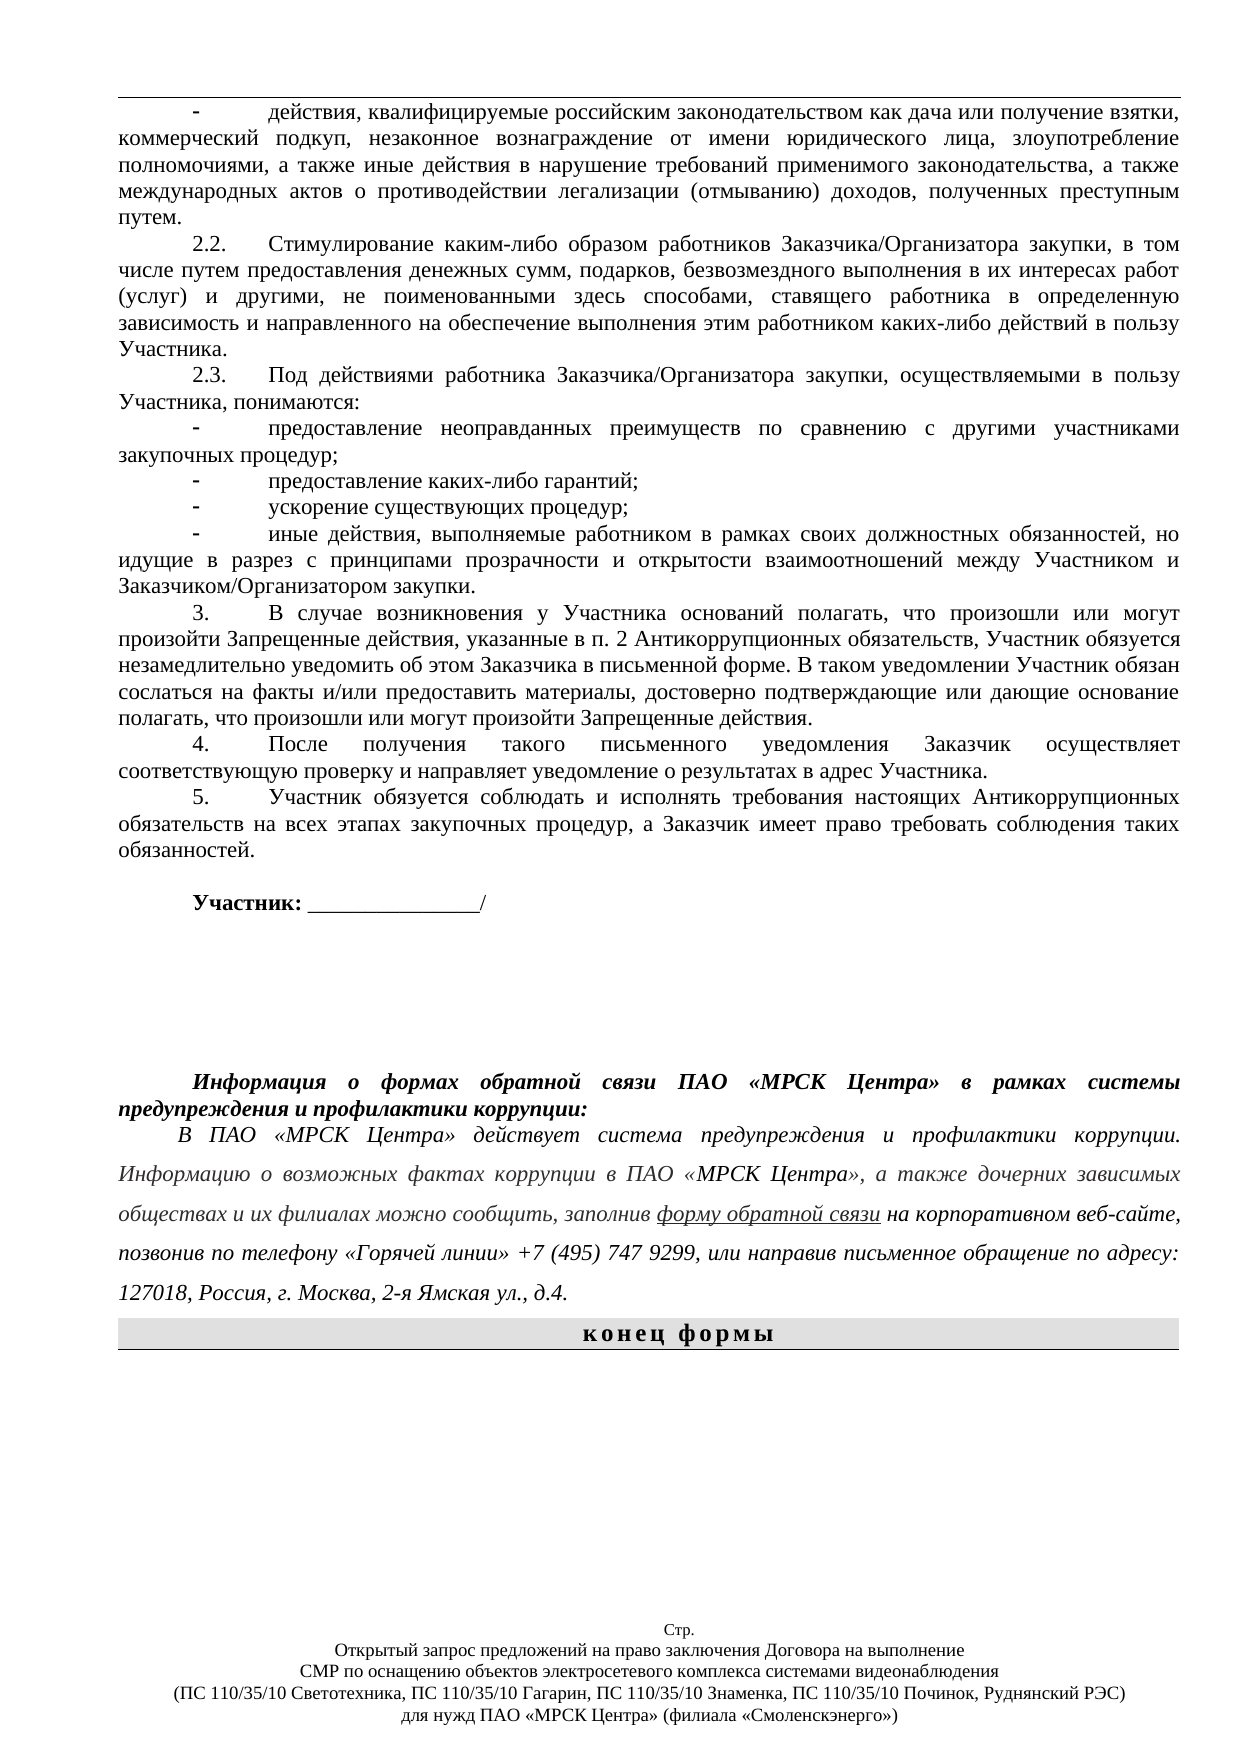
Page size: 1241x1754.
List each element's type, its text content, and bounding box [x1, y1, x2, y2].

list В случае возникновения у Участника оснований полагать, что произошли или могут произойти Запрещенные действия, указанные в п. 2 Антикоррупционных обязательств, Участник обязуется незамедлительно уведомить об этом Заказчика в письменной форме. В таком уведомлении Участник обязан сослаться на факты и/или предоставить материалы, достоверно подтверждающие или дающие основание полагать, что произошли или могут произойти Запрещенные действия. [118, 599, 1181, 731]
text Информация о формах обратной связи ПАО «МРСК Центра» в рамках системы предупреждения и профилактики коррупции: [118, 1068, 1181, 1121]
text В ПАО «МРСК Центра» действует система предупреждения и профилактики коррупции. Информацию о возможных фактах коррупции в ПАО «МРСК Центра», а также дочерних зависимых обществах и их филиалах можно сообщить, заполнив форму обратной связи на корпоративном веб-сайте, позвонив по телефону «Горячей линии» +7 (495) 747 9299, или направив письменное обращение по адресу: 127018, Россия, г. Москва, 2-я Ямская ул., д.4. [118, 1121, 1181, 1305]
text Участник: _______________/ [118, 889, 1181, 915]
list Участник обязуется соблюдать и исполнять требования настоящих Антикоррупционных обязательств на всех этапах закупочных процедур, а Заказчик имеет право требовать соблюдения таких обязанностей. [118, 783, 1181, 862]
list ускорение существующих процедур; [118, 493, 1181, 520]
list Cтимулирование каким-либо образом работников Заказчика/Организатора закупки, в том числе путем предоставления денежных сумм, подарков, безвозмездного выполнения в их интересах работ (услуг) и другими, не поименованными здесь способами, ставящего работника в определенную зависимость и направленного на обеспечение выполнения этим работником каких-либо действий в пользу Участника. [118, 230, 1181, 362]
list иные действия, выполняемые работником в рамках своих должностных обязанностей, но идущие в разрез с принципами прозрачности и открытости взаимоотношений между Участником и Заказчиком/Организатором закупки. [118, 520, 1181, 599]
list действия, квалифицируемые российским законодательством как дача или получение взятки, коммерческий подкуп, незаконное вознаграждение от имени юридического лица, злоупотребление полномочиями, а также иные действия в нарушение требований применимого законодательства, а также международных актов о противодействии легализации (отмыванию) доходов, полученных преступным путем. [118, 98, 1181, 230]
text конец формы [118, 1318, 1179, 1349]
list предоставление каких-либо гарантий; [118, 467, 1181, 493]
list Под действиями работника Заказчика/Организатора закупки, осуществляемыми в пользу Участника, понимаются: [118, 362, 1181, 414]
list После получения такого письменного уведомления Заказчик осуществляет соответствующую проверку и направляет уведомление о результатах в адрес Участника. [118, 731, 1181, 783]
list предоставление неоправданных преимуществ по сравнению с другими участниками закупочных процедур; [118, 414, 1181, 467]
